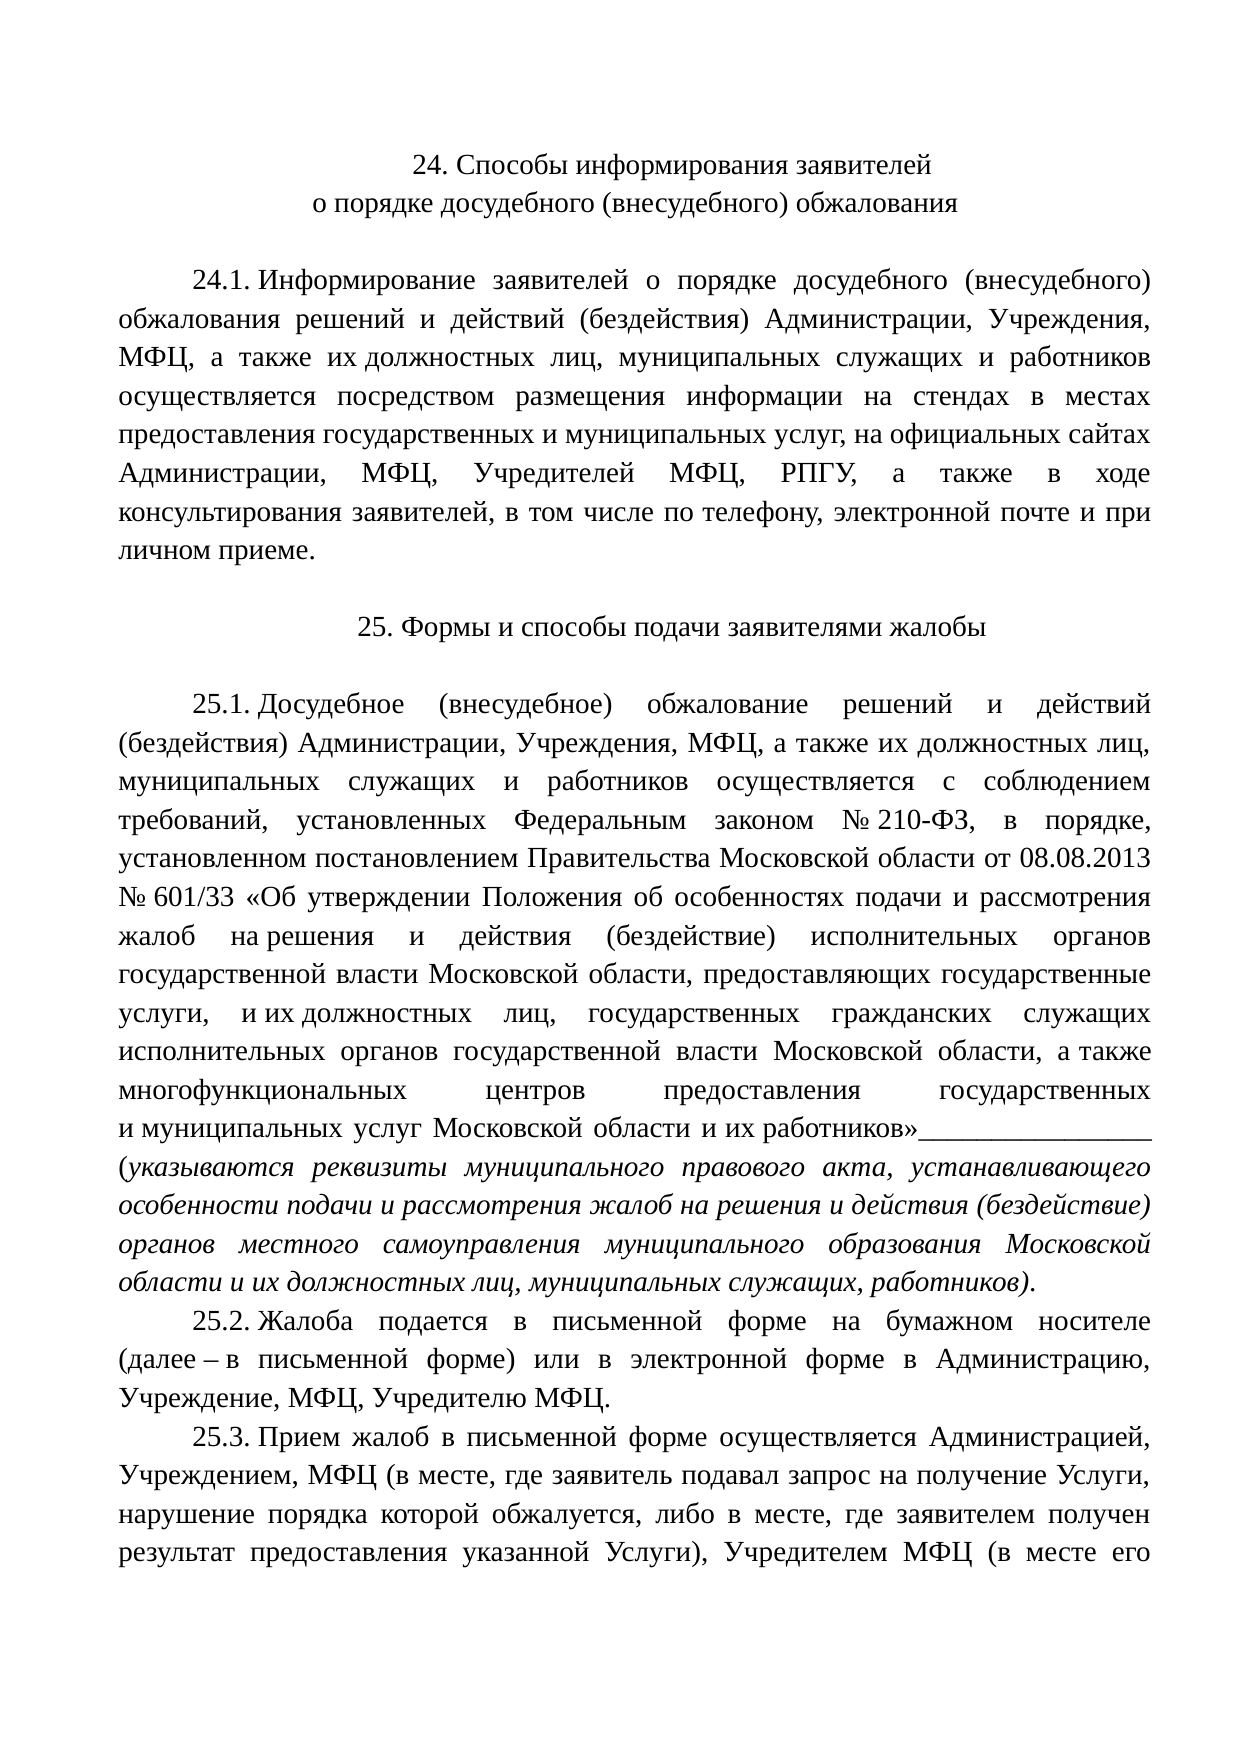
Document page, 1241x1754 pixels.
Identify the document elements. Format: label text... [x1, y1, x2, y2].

text 25.2. Жалоба подается в письменной форме на бумажном носителе (далее – в письменной форме) или в электронной форме в Администрацию, Учреждение, МФЦ, Учредителю МФЦ. [118, 1303, 1152, 1414]
text 24.1. Информирование заявителей о порядке досудебного (внесудебного) обжалования решений и действий (бездействия) Администрации, Учреждения, МФЦ, а также их должностных лиц, муниципальных служащих и работников осуществляется посредством размещения информации на стендах в местах предоставления государственных и муниципальных услуг, на официальных сайтах Администрации, МФЦ, Учредителей МФЦ, РПГУ, а также в ходе консультирования заявителей, в том числе по телефону, электронной почте и при личном приеме. [118, 262, 1152, 566]
text 25.1. Досудебное (внесудебное) обжалование решений и действий (бездействия) Администрации, Учреждения, МФЦ, а также их должностных лиц, муниципальных служащих и работников осуществляется с соблюдением требований, установленных Федеральным законом № 210-ФЗ, в порядке, установленном постановлением Правительства Московской области от 08.08.2013 № 601/33 «Об утверждении Положения об особенностях подачи и рассмотрения жалоб на решения и действия (бездействие) исполнительных органов государственной власти Московской области, предоставляющих государственные услуги, и их должностных лиц, государственных гражданских служащих исполнительных органов государственной власти Московской области, а также многофункциональных центров предоставления государственных и муниципальных услуг Московской области и их работников»________________ (указываются реквизиты муниципального правового акта, устанавливающего особенности подачи и рассмотрения жалоб на решения и действия (бездействие) органов местного самоуправления муниципального образования Московской области и их должностных лиц, муниципальных служащих, работников). [118, 686, 1152, 1298]
subtitle 24. Способы информирования заявителей о порядке досудебного (внесудебного) обжалования [118, 147, 1152, 219]
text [118, 1419, 1152, 1568]
subtitle 25. Формы и способы подачи заявителями жалобы [118, 609, 1152, 643]
